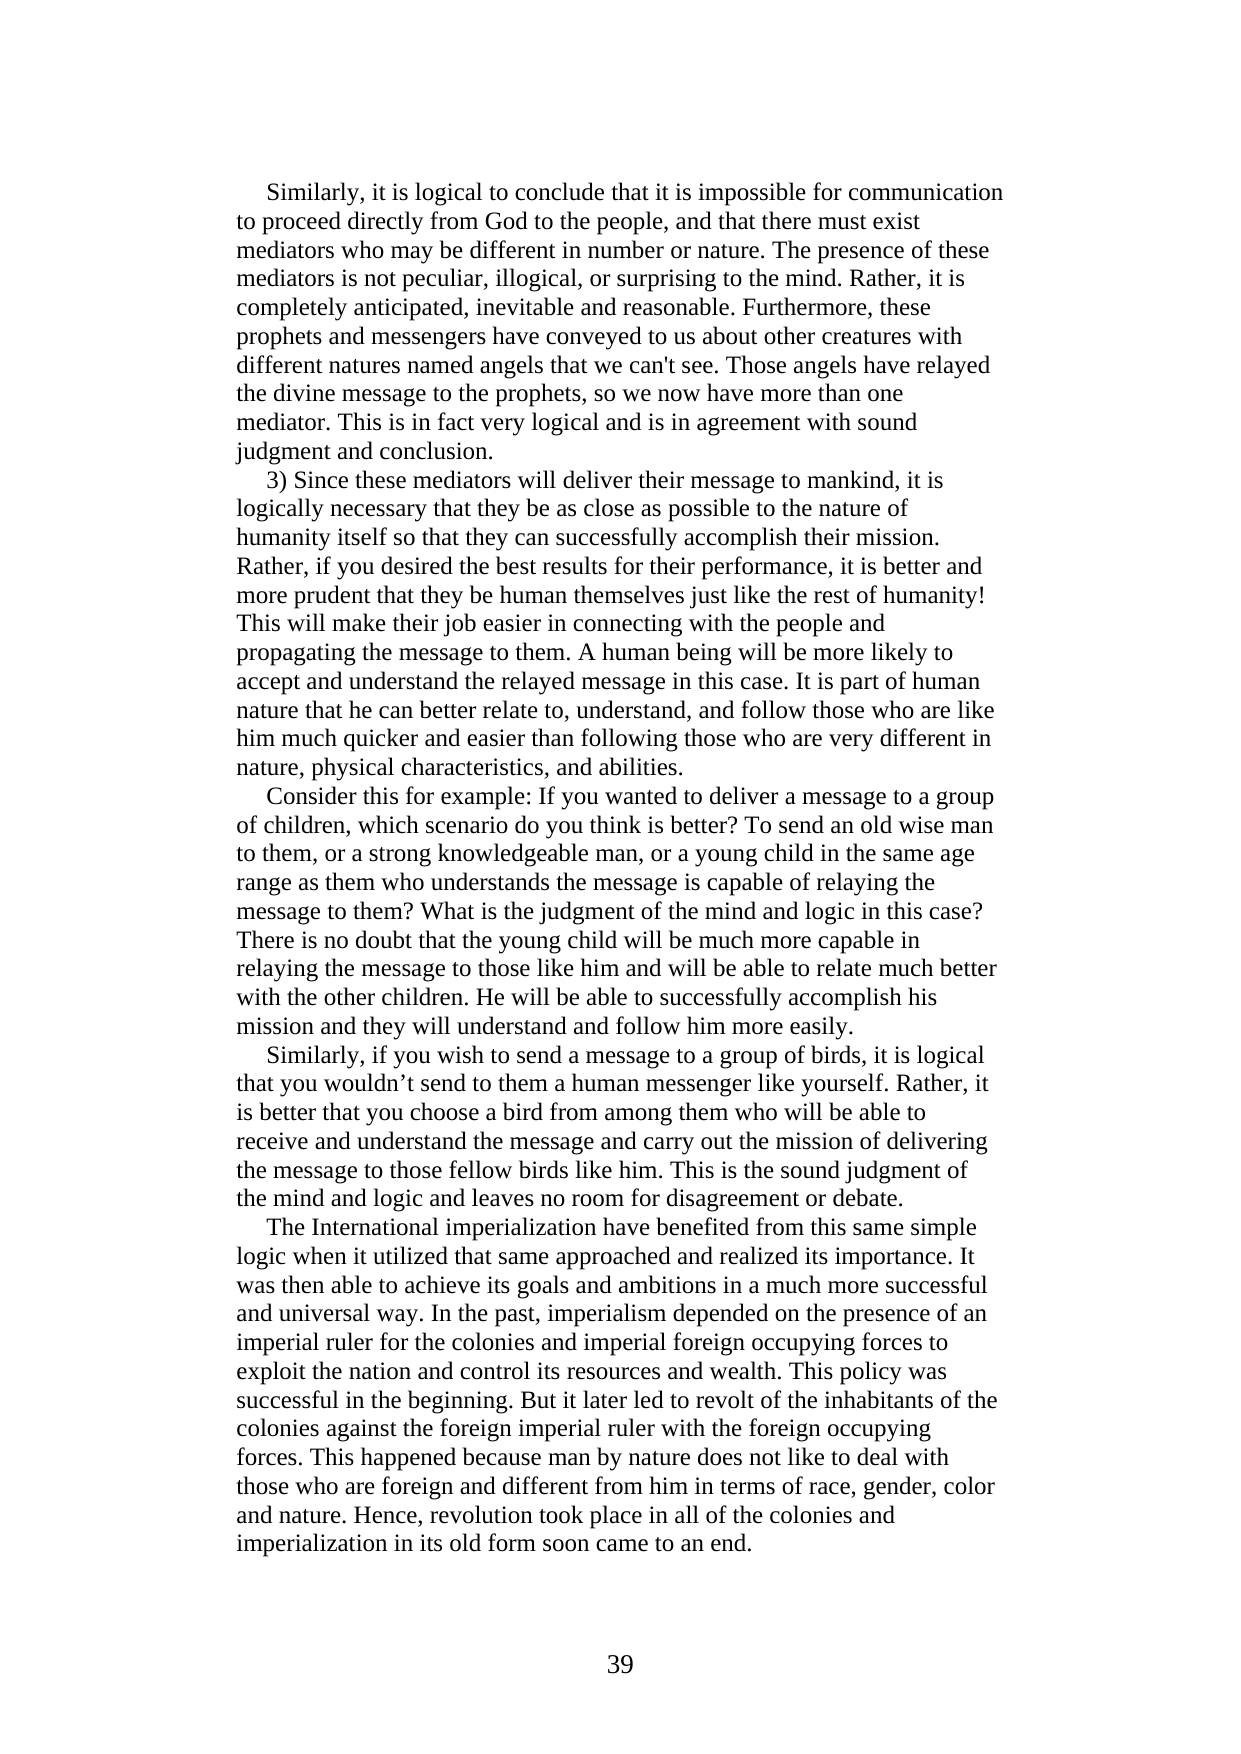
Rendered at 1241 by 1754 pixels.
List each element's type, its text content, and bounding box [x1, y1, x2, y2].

text The International imperialization have benefited from this same simple logic when it utilized that same approached and realized its importance. It was then able to achieve its goals and ambitions in a much more successful and universal way. In the past, imperialism depended on the presence of an imperial ruler for the colonies and imperial foreign occupying forces to exploit the nation and control its resources and wealth. This policy was successful in the beginning. But it later led to revolt of the inhabitants of the colonies against the foreign imperial ruler with the foreign occupying forces. This happened because man by nature does not like to deal with those who are foreign and different from him in terms of race, gender, color and nature. Hence, revolution took place in all of the colonies and imperialization in its old form soon came to an end. [236, 1212, 1004, 1557]
text Similarly, if you wish to send a message to a group of birds, it is logical that you wouldn’t send to them a human messenger like yourself. Rather, it is better that you choose a bird from among them who will be able to receive and understand the message and carry out the mission of delivering the message to those fellow birds like him. This is the sound judgment of the mind and logic and leaves no room for disagreement or debate. [236, 1040, 1004, 1212]
text Consider this for example: If you wanted to deliver a message to a group of children, which scenario do you think is better? To send an old wise man to them, or a strong knowledgeable man, or a young child in the same age range as them who understands the message is capable of relaying the message to them? What is the judgment of the mind and logic in this case? There is no doubt that the young child will be much more capable in relaying the message to those like him and will be able to relate much better with the other children. He will be able to successfully accomplish his mission and they will understand and follow him more easily. [236, 781, 1004, 1040]
text 3) Since these mediators will deliver their message to mankind, it is logically necessary that they be as close as possible to the nature of humanity itself so that they can successfully accomplish their mission. Rather, if you desired the best results for their performance, it is better and more prudent that they be human themselves just like the rest of humanity! This will make their job easier in connecting with the people and propagating the message to them. A human being will be more likely to accept and understand the relayed message in this case. It is part of human nature that he can better relate to, understand, and follow those who are like him much quicker and easier than following those who are very different in nature, physical characteristics, and abilities. [236, 465, 1004, 781]
text Similarly, it is logical to conclude that it is impossible for communication to proceed directly from God to the people, and that there must exist mediators who may be different in number or nature. The presence of these mediators is not peculiar, illogical, or surprising to the mind. Rather, it is completely anticipated, inevitable and reasonable. Furthermore, these prophets and messengers have conveyed to us about other creatures with different natures named angels that we can't see. Those angels have relayed the divine message to the prophets, so we now have more than one mediator. This is in fact very logical and is in agreement with sound judgment and conclusion. [236, 177, 1004, 465]
